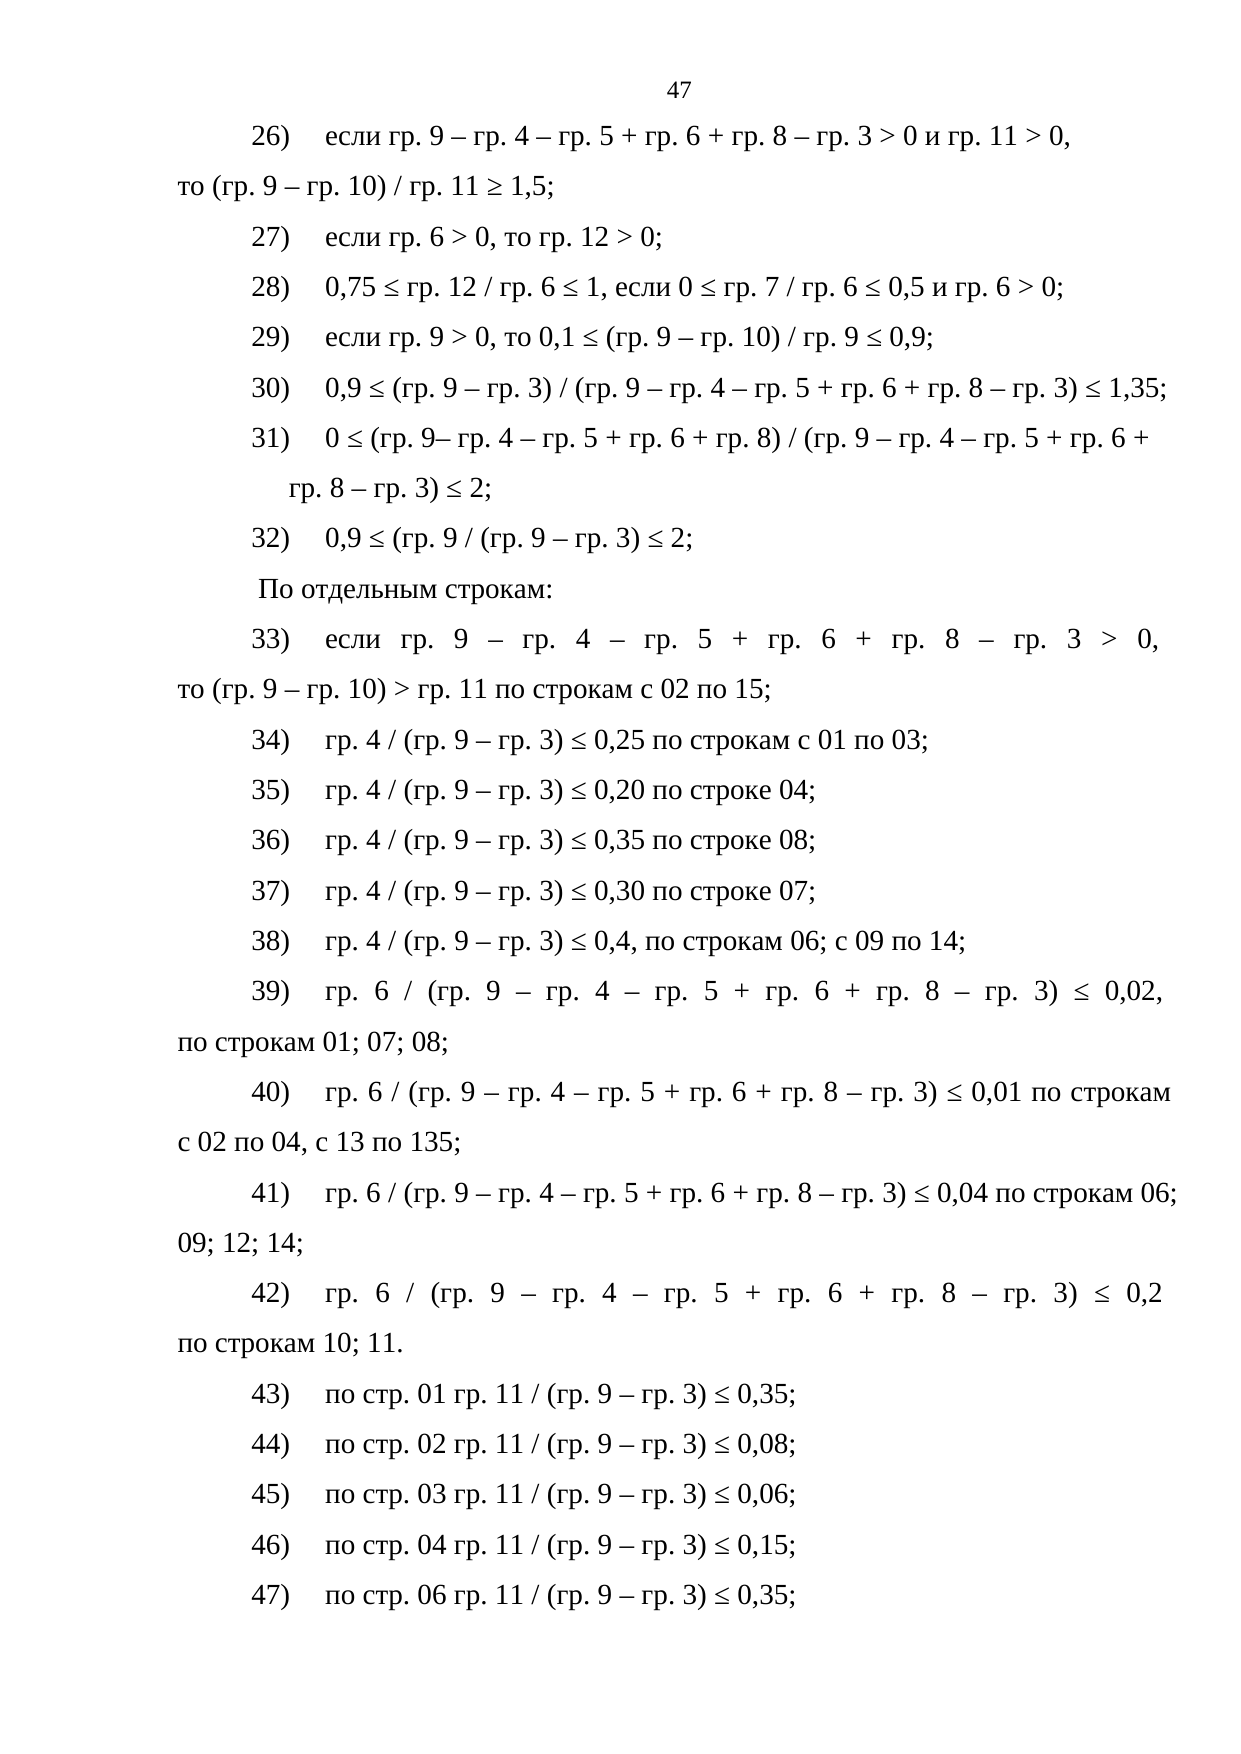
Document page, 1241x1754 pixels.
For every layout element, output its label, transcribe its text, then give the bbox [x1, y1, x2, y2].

list гр. 6 / (гр. 9 – гр. 4 – гр. 5 + гр. 6 + гр. 8 – гр. 3) ≤ 0,01 по строкам с 02 по 04, с 13 по 135; [177, 1074, 1181, 1158]
list 0,9 ≤ (гр. 9 / (гр. 9 – гр. 3) ≤ 2; [251, 521, 1181, 554]
list 0,9 ≤ (гр. 9 – гр. 3) / (гр. 9 – гр. 4 – гр. 5 + гр. 6 + гр. 8 – гр. 3) ≤ 1,35; [251, 370, 1181, 403]
list гр. 4 / (гр. 9 – гр. 3) ≤ 0,20 по строке 04; [251, 772, 1181, 806]
list гр. 4 / (гр. 9 – гр. 3) ≤ 0,30 по строке 07; [251, 873, 1181, 906]
list 0,75 ≤ гр. 12 / гр. 6 ≤ 1, если 0 ≤ гр. 7 / гр. 6 ≤ 0,5 и гр. 6 > 0; [251, 269, 1181, 303]
list гр. 6 / (гр. 9 – гр. 4 – гр. 5 + гр. 6 + гр. 8 – гр. 3) ≤ 0,2 по строкам 10; 11. [177, 1275, 1181, 1359]
list гр. 6 / (гр. 9 – гр. 4 – гр. 5 + гр. 6 + гр. 8 – гр. 3) ≤ 0,04 по строкам 06; 09; 12; 14; [177, 1175, 1181, 1258]
list гр. 4 / (гр. 9 – гр. 3) ≤ 0,4, по строкам 06; с 09 по 14; [251, 923, 1181, 957]
list если гр. 9 > 0, то 0,1 ≤ (гр. 9 – гр. 10) / гр. 9 ≤ 0,9; [251, 319, 1181, 353]
list 0 ≤ (гр. 9– гр. 4 – гр. 5 + гр. 6 + гр. 8) / (гр. 9 – гр. 4 – гр. 5 + гр. 6 + гр. 8 – гр. 3) ≤ 2; [251, 420, 1181, 504]
list если гр. 9 – гр. 4 – гр. 5 + гр. 6 + гр. 8 – гр. 3 > 0 и гр. 11 > 0, то (гр. 9 – гр. 10) / гр. 11 ≥ 1,5; [177, 118, 1181, 202]
list гр. 4 / (гр. 9 – гр. 3) ≤ 0,35 по строке 08; [251, 822, 1181, 856]
list по стр. 01 гр. 11 / (гр. 9 – гр. 3) ≤ 0,35; [251, 1376, 1181, 1409]
list если гр. 9 – гр. 4 – гр. 5 + гр. 6 + гр. 8 – гр. 3 > 0, то (гр. 9 – гр. 10) > гр. 11 по строкам с 02 по 15; [177, 621, 1181, 705]
list по стр. 02 гр. 11 / (гр. 9 – гр. 3) ≤ 0,08; [251, 1426, 1181, 1460]
list по стр. 03 гр. 11 / (гр. 9 – гр. 3) ≤ 0,06; [251, 1477, 1181, 1510]
list гр. 4 / (гр. 9 – гр. 3) ≤ 0,25 по строкам с 01 по 03; [251, 722, 1181, 755]
list гр. 6 / (гр. 9 – гр. 4 – гр. 5 + гр. 6 + гр. 8 – гр. 3) ≤ 0,02, по строкам 01; 07; 08; [177, 973, 1181, 1057]
list если гр. 6 > 0, то гр. 12 > 0; [251, 219, 1181, 252]
list по стр. 06 гр. 11 / (гр. 9 – гр. 3) ≤ 0,35; [251, 1577, 1181, 1611]
list по стр. 04 гр. 11 / (гр. 9 – гр. 3) ≤ 0,15; [251, 1527, 1181, 1560]
text По отдельным строкам: [251, 571, 1181, 604]
